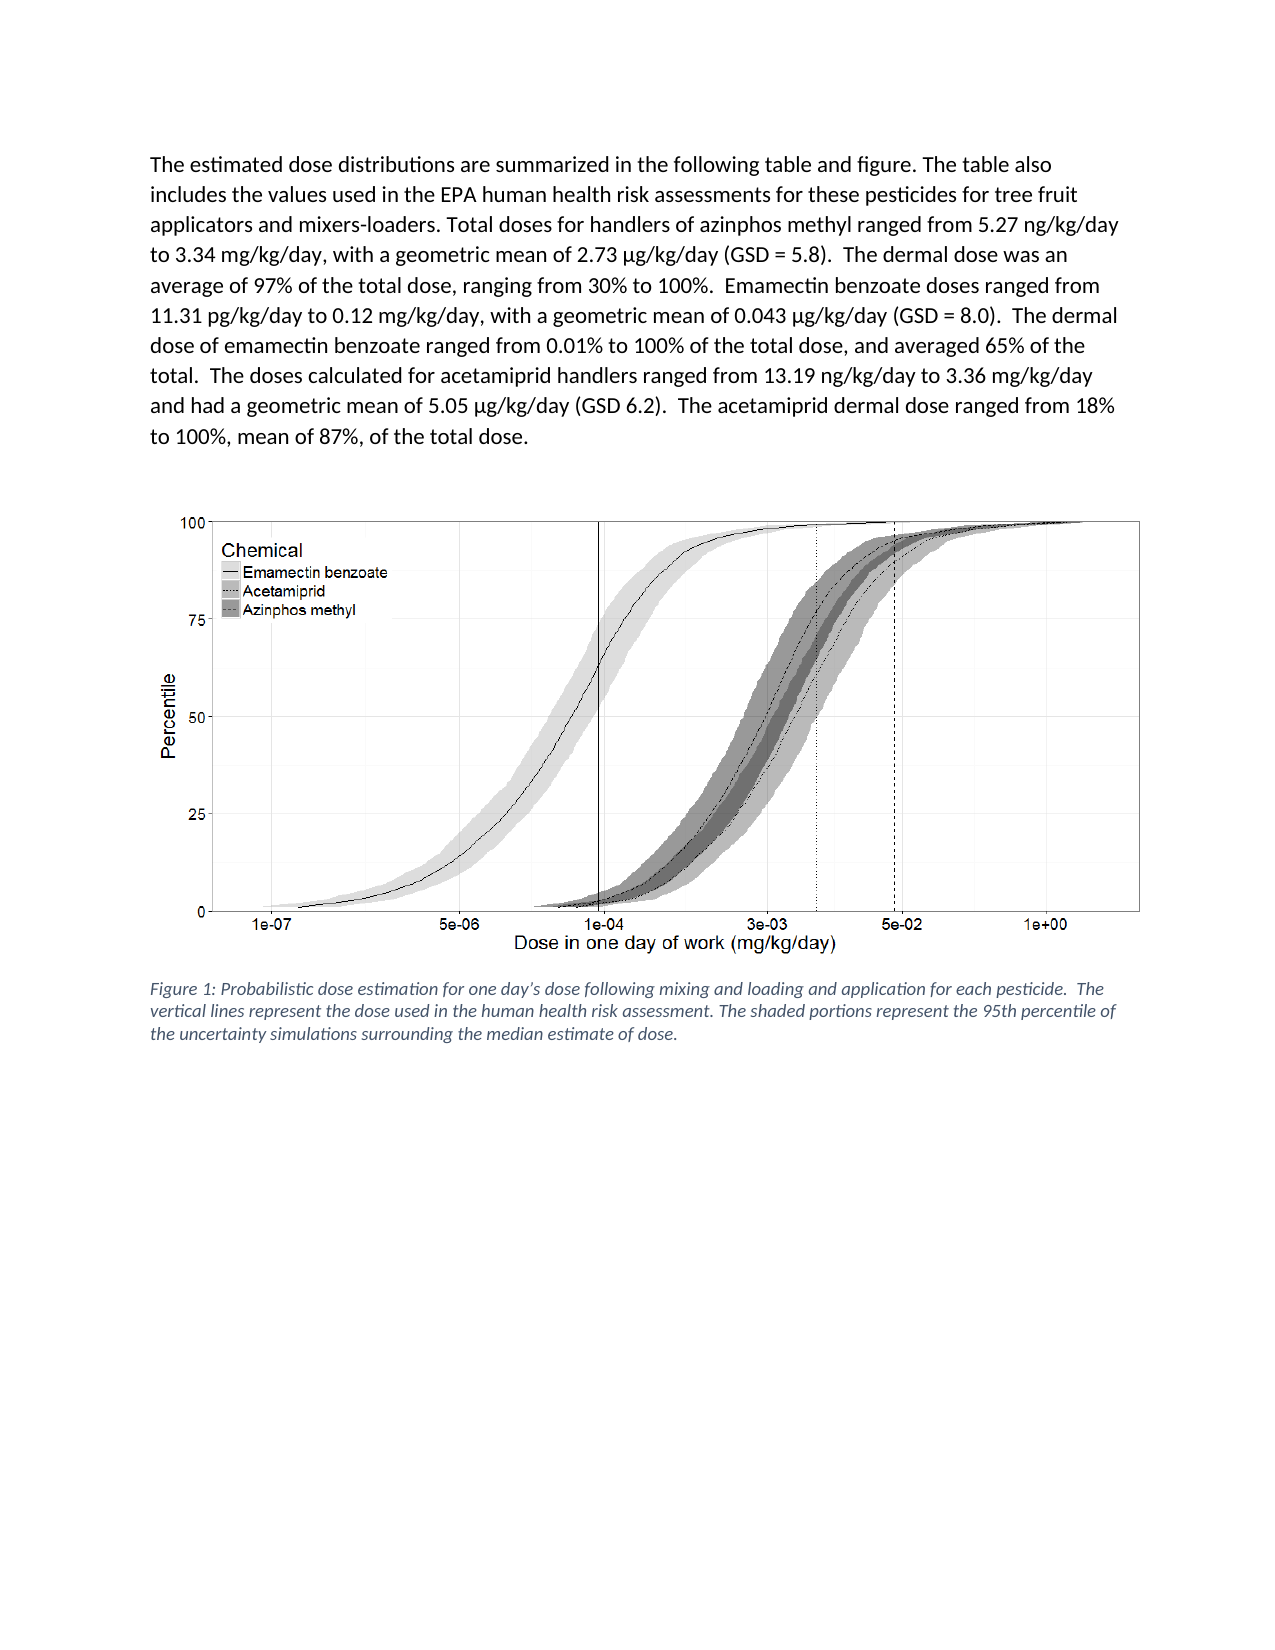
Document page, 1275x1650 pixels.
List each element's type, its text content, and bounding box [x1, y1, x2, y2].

text Figure 1: Probabilistic dose estimation for one day’s dose following mixing and loading and application for each pesticide. The vertical lines represent the dose used in the human health risk assessment. The shaded portions represent the 95th percentile of the uncertainty simulations surrounding the median estimate of dose. [150, 977, 1125, 1045]
picture [150, 515, 1145, 958]
text The estimated dose distributions are summarized in the following table and figure. The table also includes the values used in the EPA human health risk assessments for these pesticides for tree fruit applicators and mixers-loaders. Total doses for handlers of azinphos methyl ranged from 5.27 ng/kg/day to 3.34 mg/kg/day, with a geometric mean of 2.73 µg/kg/day (GSD = 5.8). The dermal dose was an average of 97% of the total dose, ranging from 30% to 100%. Emamectin benzoate doses ranged from 11.31 pg/kg/day to 0.12 mg/kg/day, with a geometric mean of 0.043 µg/kg/day (GSD = 8.0). The dermal dose of emamectin benzoate ranged from 0.01% to 100% of the total dose, and averaged 65% of the total. The doses calculated for acetamiprid handlers ranged from 13.19 ng/kg/day to 3.36 mg/kg/day and had a geometric mean of 5.05 µg/kg/day (GSD 6.2). The acetamiprid dermal dose ranged from 18% to 100%, mean of 87%, of the total dose. [150, 150, 1125, 450]
